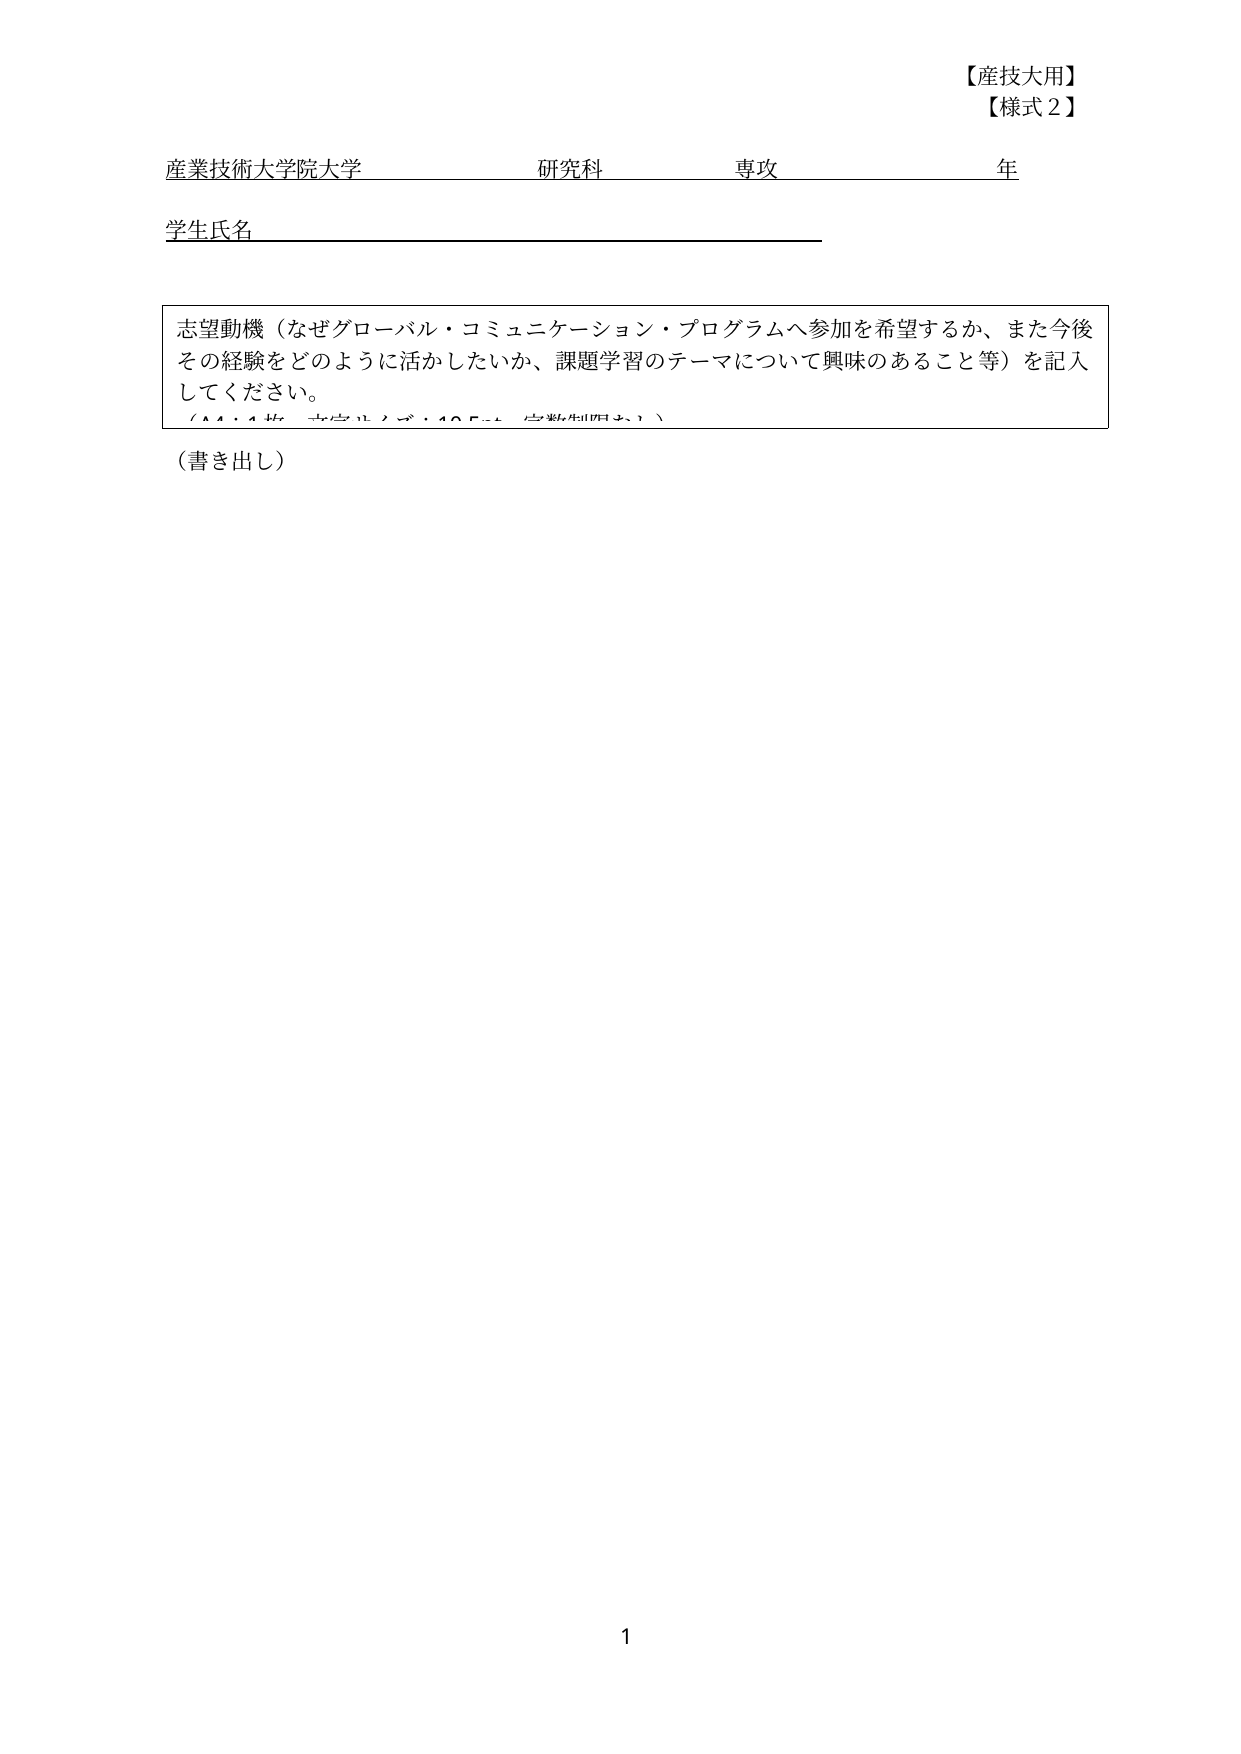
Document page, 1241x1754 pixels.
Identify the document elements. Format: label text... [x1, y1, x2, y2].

text （書き出し） [165, 441, 1087, 479]
